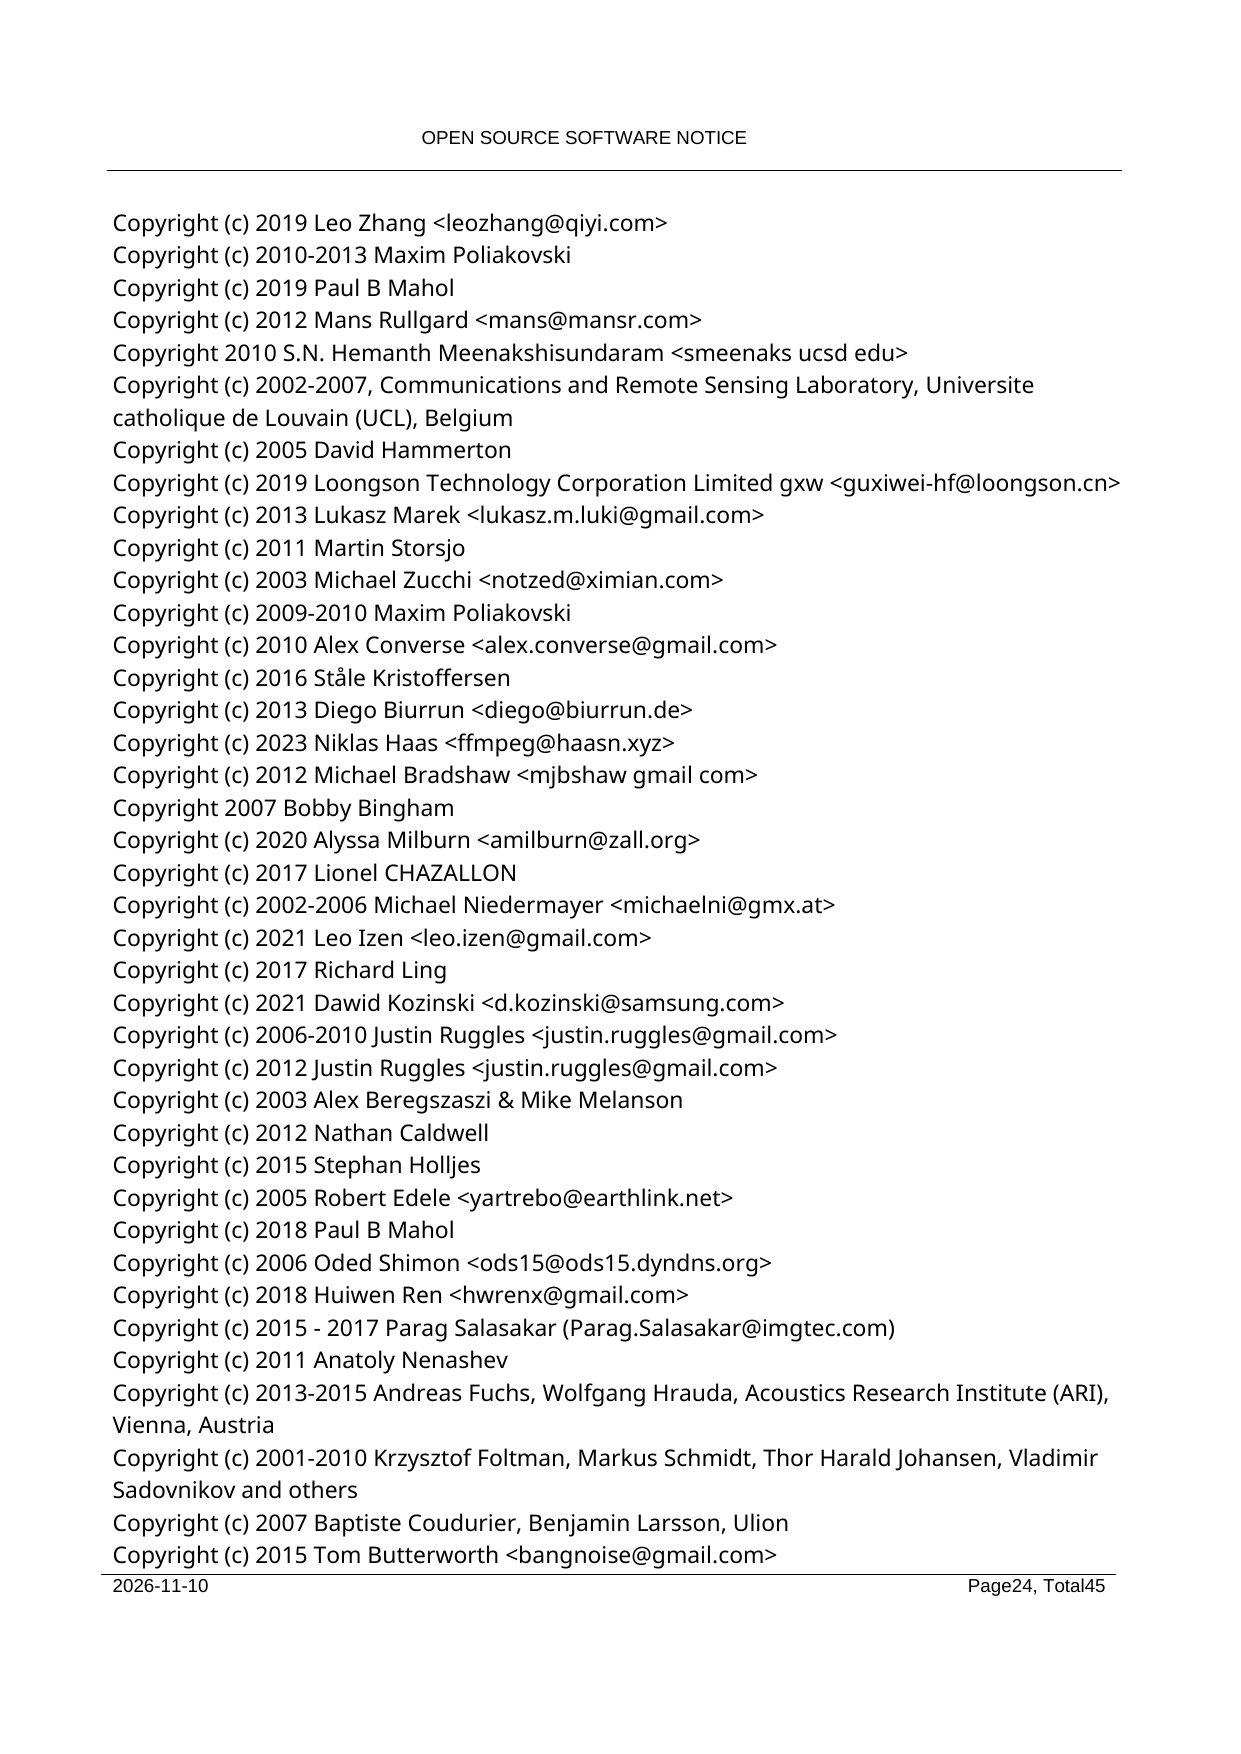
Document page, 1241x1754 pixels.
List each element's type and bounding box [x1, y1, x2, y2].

text [112, 206, 1128, 1571]
